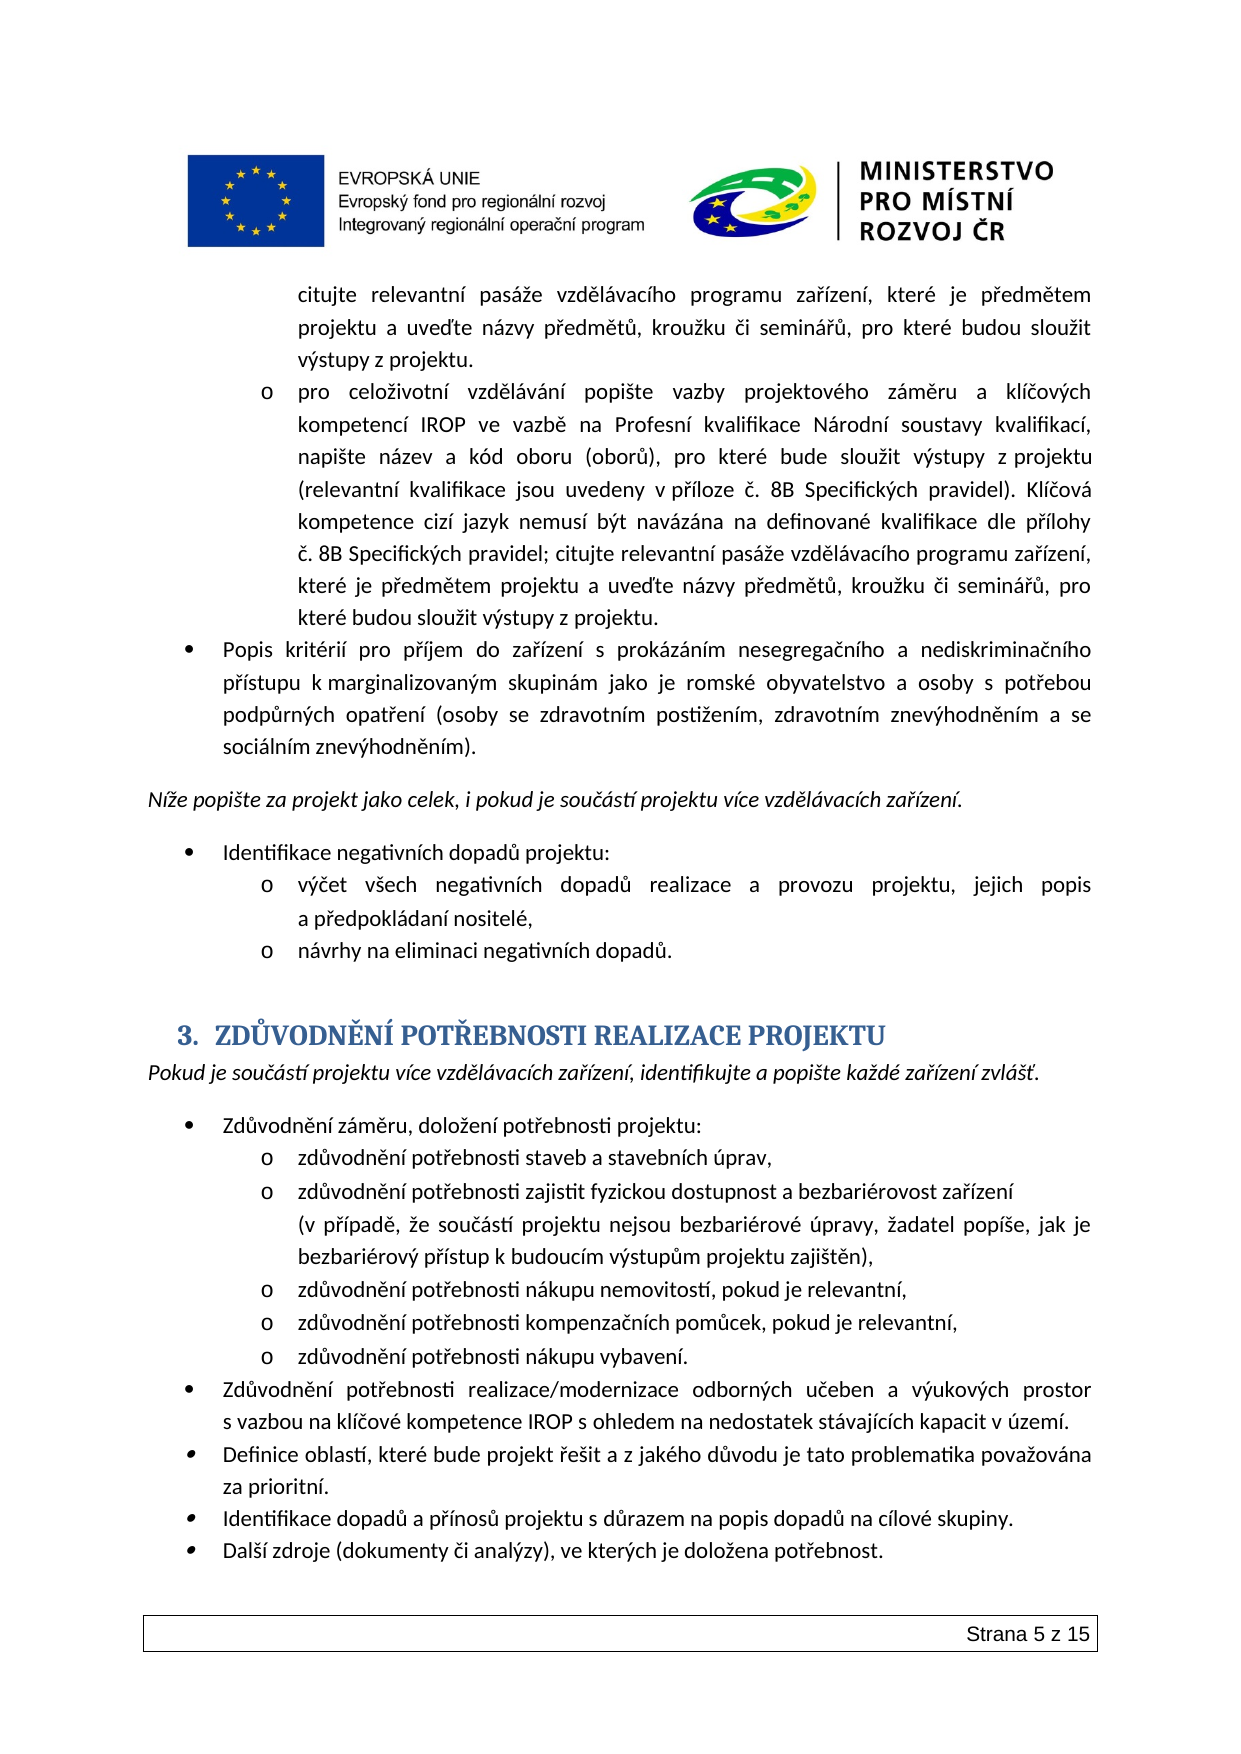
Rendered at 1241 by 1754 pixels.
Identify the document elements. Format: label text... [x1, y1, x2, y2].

list zdůvodnění potřebnosti zajistit fyzickou dostupnost a bezbariérovost zařízení [260, 1177, 1093, 1206]
picture [157, 123, 1083, 277]
list návrhy na eliminaci negativních dopadů. [260, 936, 1093, 965]
list zdůvodnění potřebnosti nákupu nemovitostí, pokud je relevantní, [260, 1275, 1093, 1304]
list Definice oblastí, které bude projekt řešit a z jakého důvodu je tato problematika považována za prioritní. [185, 1440, 1093, 1500]
list Popis kritérií pro příjem do zařízení s prokázáním nesegregačního a nediskriminačního přístupu k marginalizovaným skupinám jako je romské obyvatelstvo a osoby s potřebou podpůrných opatření (osoby se zdravotním postižením, zdravotním znevýhodněním a se sociálním znevýhodněním). [185, 636, 1093, 760]
list Identifikace dopadů a přínosů projektu s důrazem na popis dopadů na cílové skupiny. [185, 1504, 1093, 1532]
list pro celoživotní vzdělávání popište vazby projektového záměru a klíčových kompetencí IROP ve vazbě na Profesní kvalifikace Národní soustavy kvalifikací, napište název a kód oboru (oborů), pro které bude sloužit výstupy z projektu (relevantní kvalifikace jsou uvedeny v příloze č. 8B Specifických pravidel). Klíčová kompetence cizí jazyk nemusí být navázána na definované kvalifikace dle přílohy č. 8B Specifických pravidel; citujte relevantní pasáže vzdělávacího programu zařízení, které je předmětem projektu a uveďte názvy předmětů, kroužku či seminářů, pro které budou sloužit výstupy z projektu. [260, 377, 1093, 631]
list zdůvodnění potřebnosti staveb a stavebních úprav, [260, 1143, 1093, 1172]
subtitle ZDŮVODNĚNÍ POTŘEBNOSTI REALIZACE PROJEKTU [177, 1019, 1093, 1053]
text Níže popište za projekt jako celek, i pokud je součástí projektu více vzdělávacích zařízení. [148, 785, 1093, 813]
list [260, 148, 1093, 373]
list Zdůvodnění potřebnosti realizace/modernizace odborných učeben a výukových prostor s vazbou na klíčové kompetence IROP s ohledem na nedostatek stávajících kapacit v území. [185, 1375, 1093, 1436]
list Identifikace negativních dopadů projektu: [185, 838, 1093, 866]
list (v případě, že součástí projektu nejsou bezbariérové úpravy, žadatel popíše, jak je bezbariérový přístup k budoucím výstupům projektu zajištěn), [298, 1210, 1093, 1271]
list Zdůvodnění záměru, doložení potřebnosti projektu: [185, 1111, 1093, 1139]
list výčet všech negativních dopadů realizace a provozu projektu, jejich popis a předpokládaní nositelé, [260, 870, 1093, 932]
list Další zdroje (dokumenty či analýzy), ve kterých je doložena potřebnost. [185, 1536, 1093, 1564]
list zdůvodnění potřebnosti nákupu vybavení. [260, 1342, 1093, 1371]
list zdůvodnění potřebnosti kompenzačních pomůcek, pokud je relevantní, [260, 1308, 1093, 1337]
text Pokud je součástí projektu více vzdělávacích zařízení, identifikujte a popište každé zařízení zvlášť. [148, 1058, 1093, 1086]
